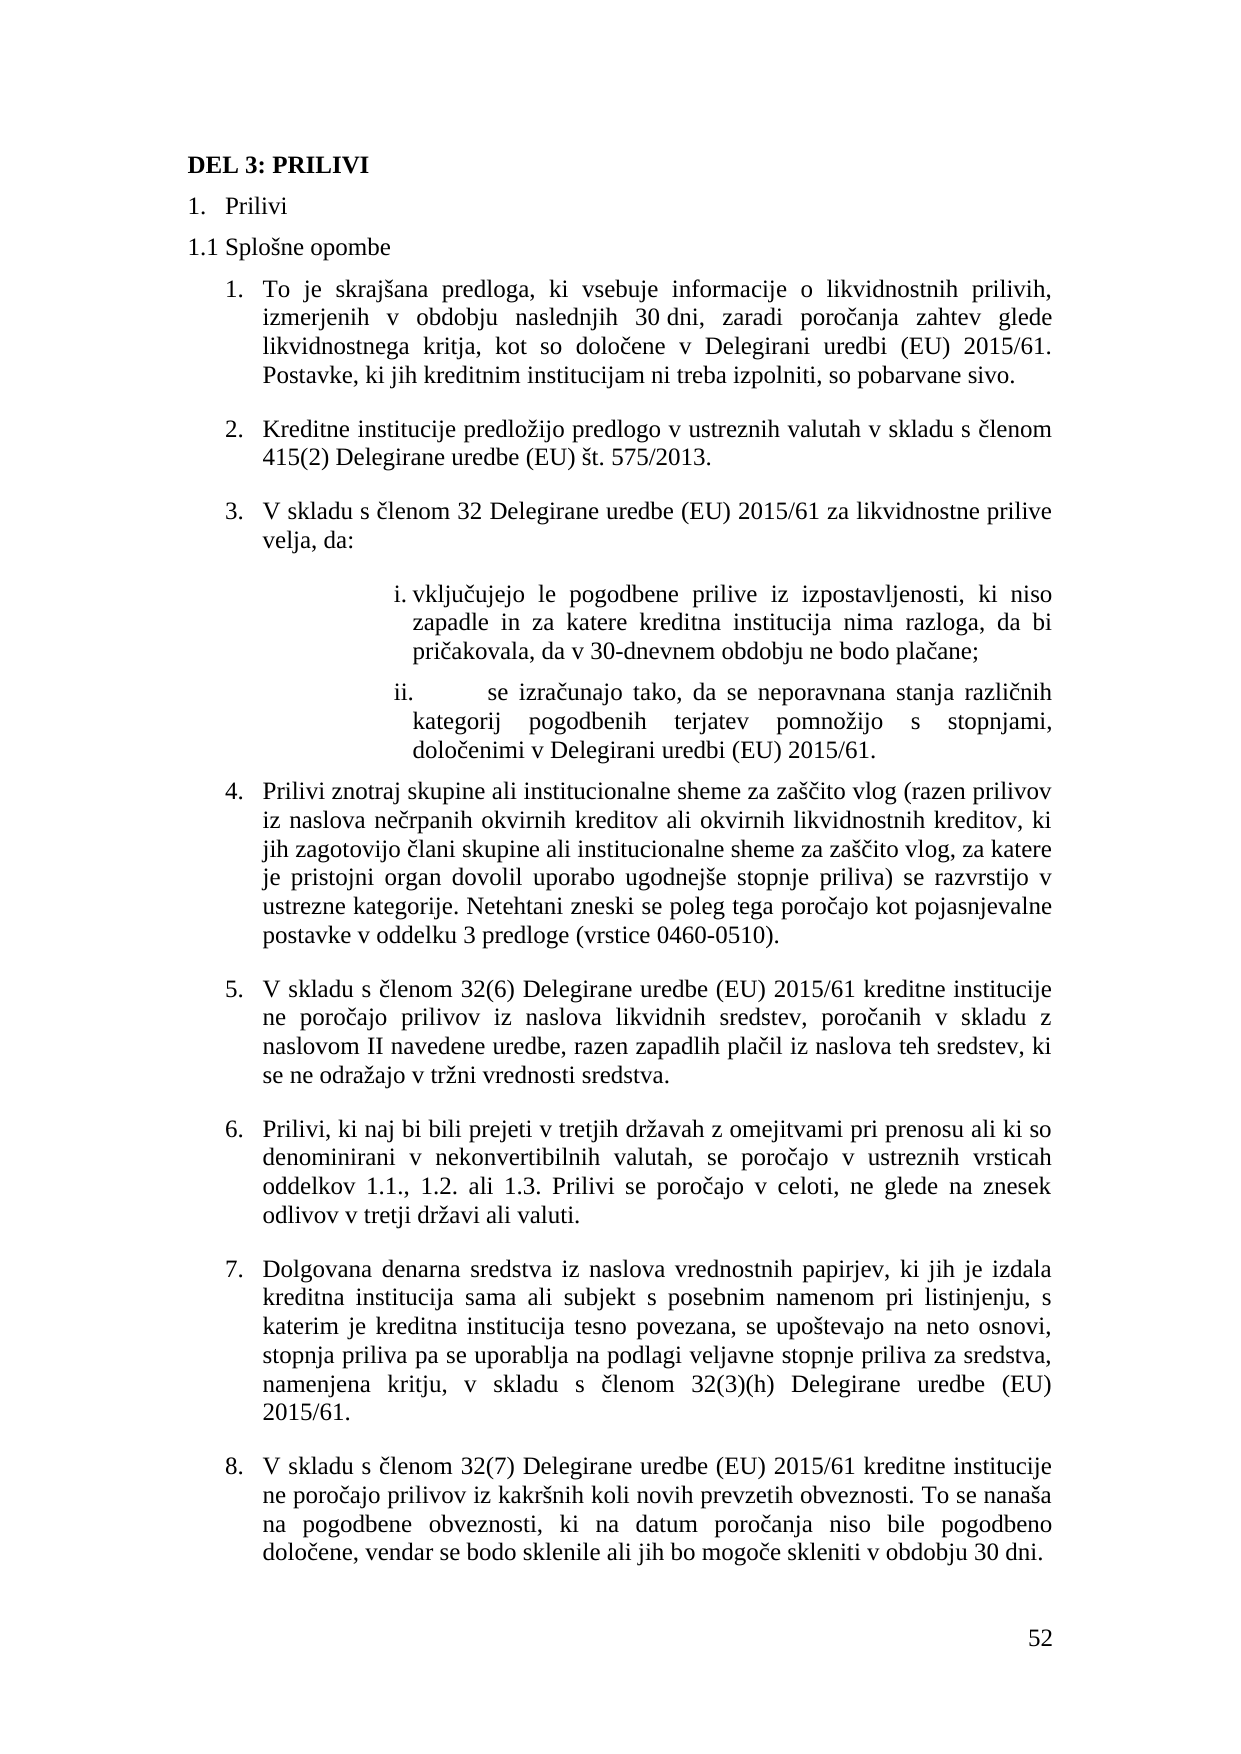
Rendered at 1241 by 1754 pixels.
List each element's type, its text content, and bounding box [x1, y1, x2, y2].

text V skladu s členom 32(7) Delegirane uredbe (EU) 2015/61 kreditne institucije ne poročajo prilivov iz kakršnih koli novih prevzetih obveznosti. To se nanaša na pogodbene obveznosti, ki na datum poročanja niso bile pogodbeno določene, vendar se bodo sklenile ali jih bo mogoče skleniti v obdobju 30 dni. [225, 1451, 1053, 1566]
list To je skrajšana predloga, ki vsebuje informacije o likvidnostnih prilivih, izmerjenih v obdobju naslednjih 30 dni, zaradi poročanja zahtev glede likvidnostnega kritja, kot so določene v Delegirani uredbi (EU) 2015/61. Postavke, ki jih kreditnim institucijam ni treba izpolniti, so pobarvane sivo. [225, 274, 1053, 389]
text ii. se izračunajo tako, da se neporavnana stanja različnih kategorij pogodbenih terjatev pomnožijo s stopnjami, določenimi v Delegirani uredbi (EU) 2015/61. [394, 677, 1053, 764]
text Dolgovana denarna sredstva iz naslova vrednostnih papirjev, ki jih je izdala kreditna institucija sama ali subjekt s posebnim namenom pri listinjenju, s katerim je kreditna institucija tesno povezana, se upoštevajo na neto osnovi, stopnja priliva pa se uporablja na podlagi veljavne stopnje priliva za sredstva, namenjena kritju, v skladu s členom 32(3)(h) Delegirane uredbe (EU) 2015/61. [225, 1254, 1053, 1426]
list 1.1 Splošne opombe [187, 232, 1053, 261]
text Prilivi, ki naj bi bili prejeti v tretjih državah z omejitvami pri prenosu ali ki so denominirani v nekonvertibilnih valutah, se poročajo v ustreznih vrsticah oddelkov 1.1., 1.2. ali 1.3. Prilivi se poročajo v celoti, ne glede na znesek odlivov v tretji državi ali valuti. [225, 1114, 1053, 1229]
text V skladu s členom 32(6) Delegirane uredbe (EU) 2015/61 kreditne institucije ne poročajo prilivov iz naslova likvidnih sredstev, poročanih v skladu z naslovom II navedene uredbe, razen zapadlih plačil iz naslova teh sredstev, ki se ne odražajo v tržni vrednosti sredstva. [225, 974, 1053, 1089]
text V skladu s členom 32 Delegirane uredbe (EU) 2015/61 za likvidnostne prilive velja, da: [225, 496, 1053, 554]
text Prilivi znotraj skupine ali institucionalne sheme za zaščito vlog (razen prilivov iz naslova nečrpanih okvirnih kreditov ali okvirnih likvidnostnih kreditov, ki jih zagotovijo člani skupine ali institucionalne sheme za zaščito vlog, za katere je pristojni organ dovolil uporabo ugodnejše stopnje priliva) se razvrstijo v ustrezne kategorije. Netehtani zneski se poleg tega poročajo kot pojasnjevalne postavke v oddelku 3 predloge (vrstice 0460-0510). [225, 776, 1053, 949]
text DEL 3: PRILIVI [187, 150, 1053, 179]
text i. vključujejo le pogodbene prilive iz izpostavljenosti, ki niso zapadle in za katere kreditna institucija nima razloga, da bi pričakovala, da v 30-dnevnem obdobju ne bodo plačane; [394, 579, 1053, 665]
text Kreditne institucije predložijo predlogo v ustreznih valutah v skladu s členom 415(2) Delegirane uredbe (EU) št. 575/2013. [225, 414, 1053, 471]
list 1. Prilivi [187, 191, 1053, 220]
